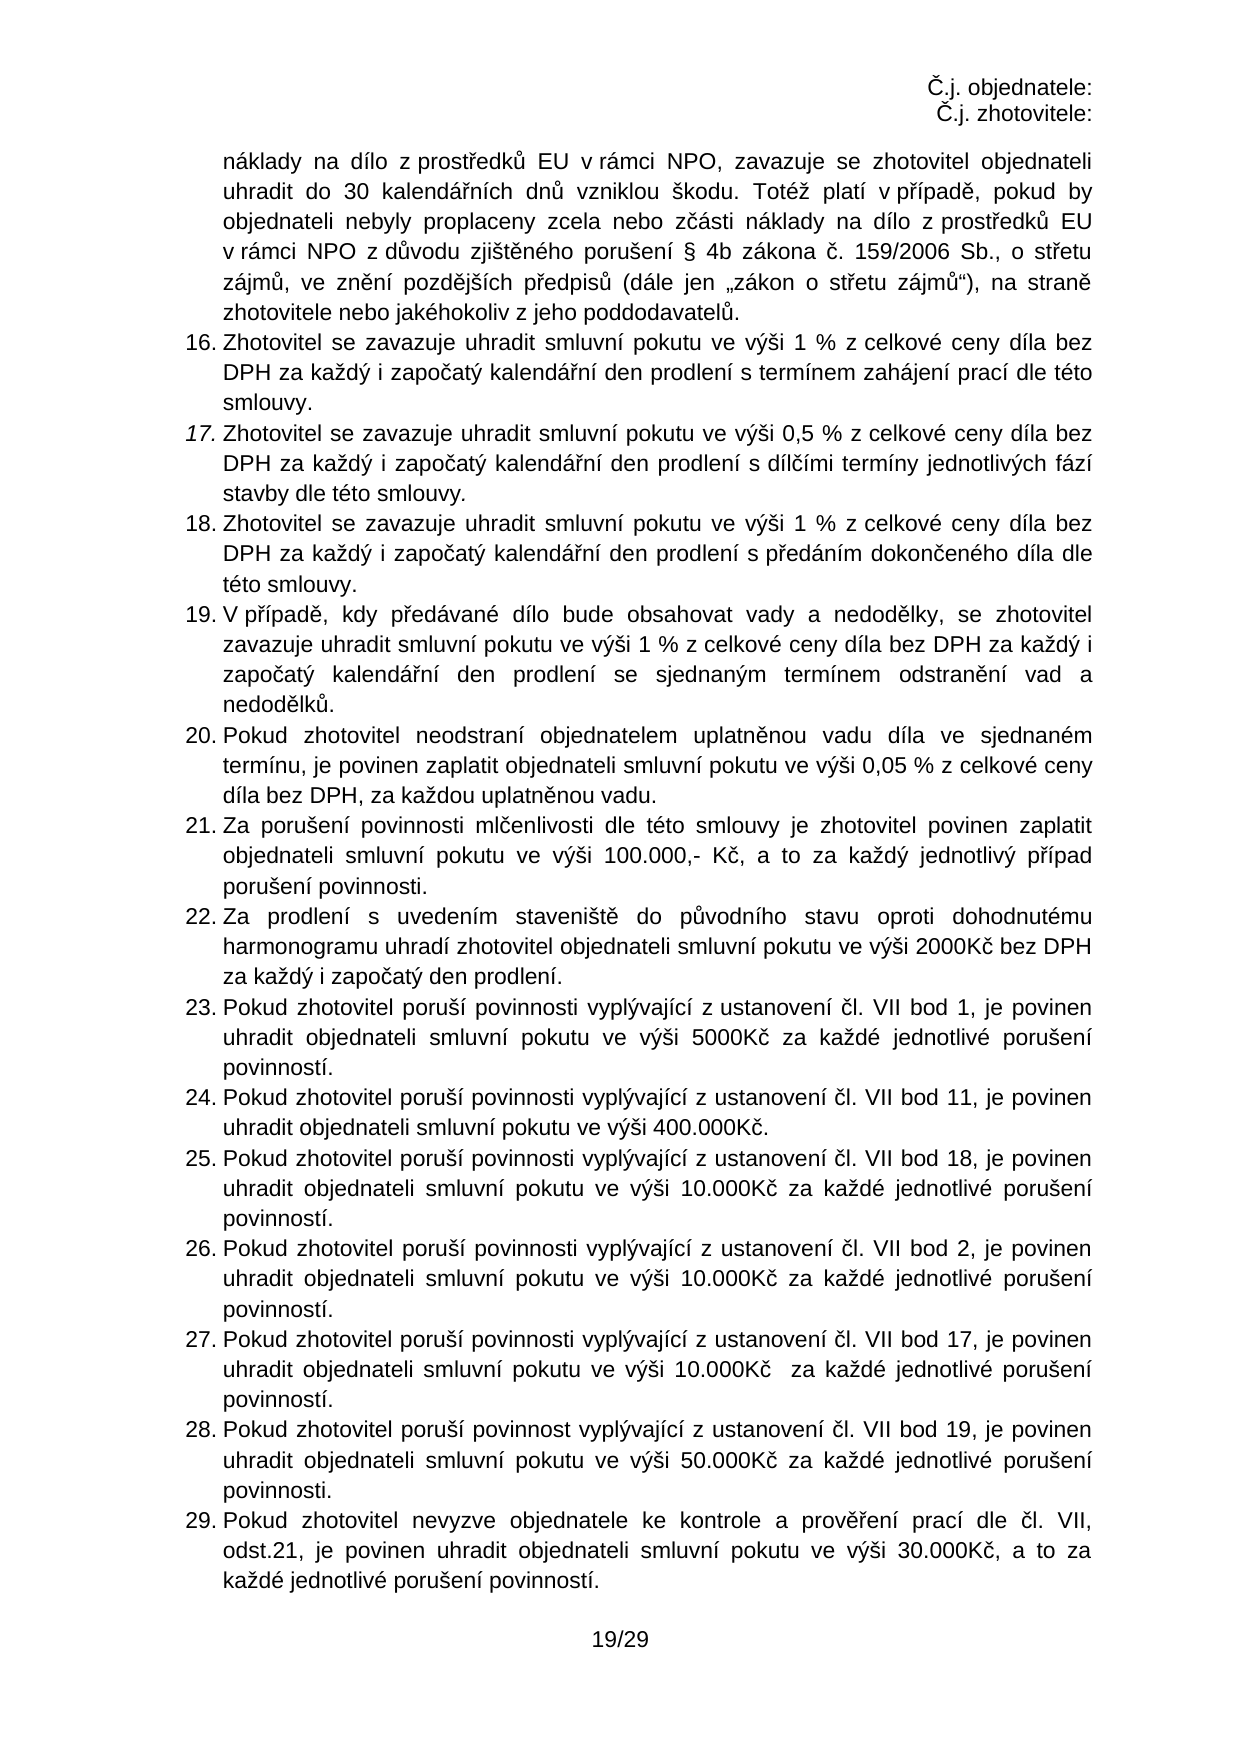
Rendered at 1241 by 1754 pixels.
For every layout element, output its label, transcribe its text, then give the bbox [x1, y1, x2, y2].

list Pokud zhotovitel poruší povinnosti vyplývající z ustanovení čl. VII bod 18, je povinen uhradit objednateli smluvní pokutu ve výši 10.000Kč za každé jednotlivé porušení povinností. [185, 1144, 1093, 1231]
list Zhotovitel se zavazuje uhradit smluvní pokutu ve výši 0,5 % z celkové ceny díla bez DPH za každý i započatý kalendářní den prodlení s dílčími termíny jednotlivých fází stavby dle této smlouvy. [185, 419, 1093, 506]
list V případě, kdy předávané dílo bude obsahovat vady a nedodělky, se zhotovitel zavazuje uhradit smluvní pokutu ve výši 1 % z celkové ceny díla bez DPH za každý i započatý kalendářní den prodlení se sjednaným termínem odstranění vad a nedodělků. [185, 601, 1093, 718]
list Za porušení povinnosti mlčenlivosti dle této smlouvy je zhotovitel povinen zaplatit objednateli smluvní pokutu ve výši 100.000,- Kč, a to za každý jednotlivý případ porušení povinnosti. [185, 812, 1093, 899]
list Zhotovitel se zavazuje uhradit smluvní pokutu ve výši 1 % z celkové ceny díla bez DPH za každý i započatý kalendářní den prodlení s termínem zahájení prací dle této smlouvy. [185, 329, 1093, 416]
list Pokud zhotovitel poruší povinnosti vyplývající z ustanovení čl. VII bod 11, je povinen uhradit objednateli smluvní pokutu ve výši 400.000Kč. [185, 1084, 1093, 1141]
list Zhotovitel se zavazuje uhradit smluvní pokutu ve výši 1 % z celkové ceny díla bez DPH za každý i započatý kalendářní den prodlení s předáním dokončeného díla dle této smlouvy. [185, 510, 1093, 597]
list Pokud zhotovitel poruší povinnosti vyplývající z ustanovení čl. VII bod 2, je povinen uhradit objednateli smluvní pokutu ve výši 10.000Kč za každé jednotlivé porušení povinností. [185, 1235, 1093, 1322]
list Pokud zhotovitel poruší povinnosti vyplývající z ustanovení čl. VII bod 1, je povinen uhradit objednateli smluvní pokutu ve výši 5000Kč za každé jednotlivé porušení povinností. [185, 993, 1093, 1080]
list Pokud zhotovitel nevyzve objednatele ke kontrole a prověření prací dle čl. VII, odst.21, je povinen uhradit objednateli smluvní pokutu ve výši 30.000Kč, a to za každé jednotlivé porušení povinností. [185, 1507, 1093, 1594]
list Za prodlení s uvedením staveniště do původního stavu oproti dohodnutému harmonogramu uhradí zhotovitel objednateli smluvní pokutu ve výši 2000Kč bez DPH za každý i započatý den prodlení. [185, 903, 1093, 989]
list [185, 148, 1093, 325]
list Pokud zhotovitel poruší povinnosti vyplývající z ustanovení čl. VII bod 17, je povinen uhradit objednateli smluvní pokutu ve výši 10.000Kč za každé jednotlivé porušení povinností. [185, 1326, 1093, 1412]
list Pokud zhotovitel neodstraní objednatelem uplatněnou vadu díla ve sjednaném termínu, je povinen zaplatit objednateli smluvní pokutu ve výši 0,05 % z celkové ceny díla bez DPH, za každou uplatněnou vadu. [185, 722, 1093, 808]
list Pokud zhotovitel poruší povinnost vyplývající z ustanovení čl. VII bod 19, je povinen uhradit objednateli smluvní pokutu ve výši 50.000Kč za každé jednotlivé porušení povinnosti. [185, 1416, 1093, 1503]
